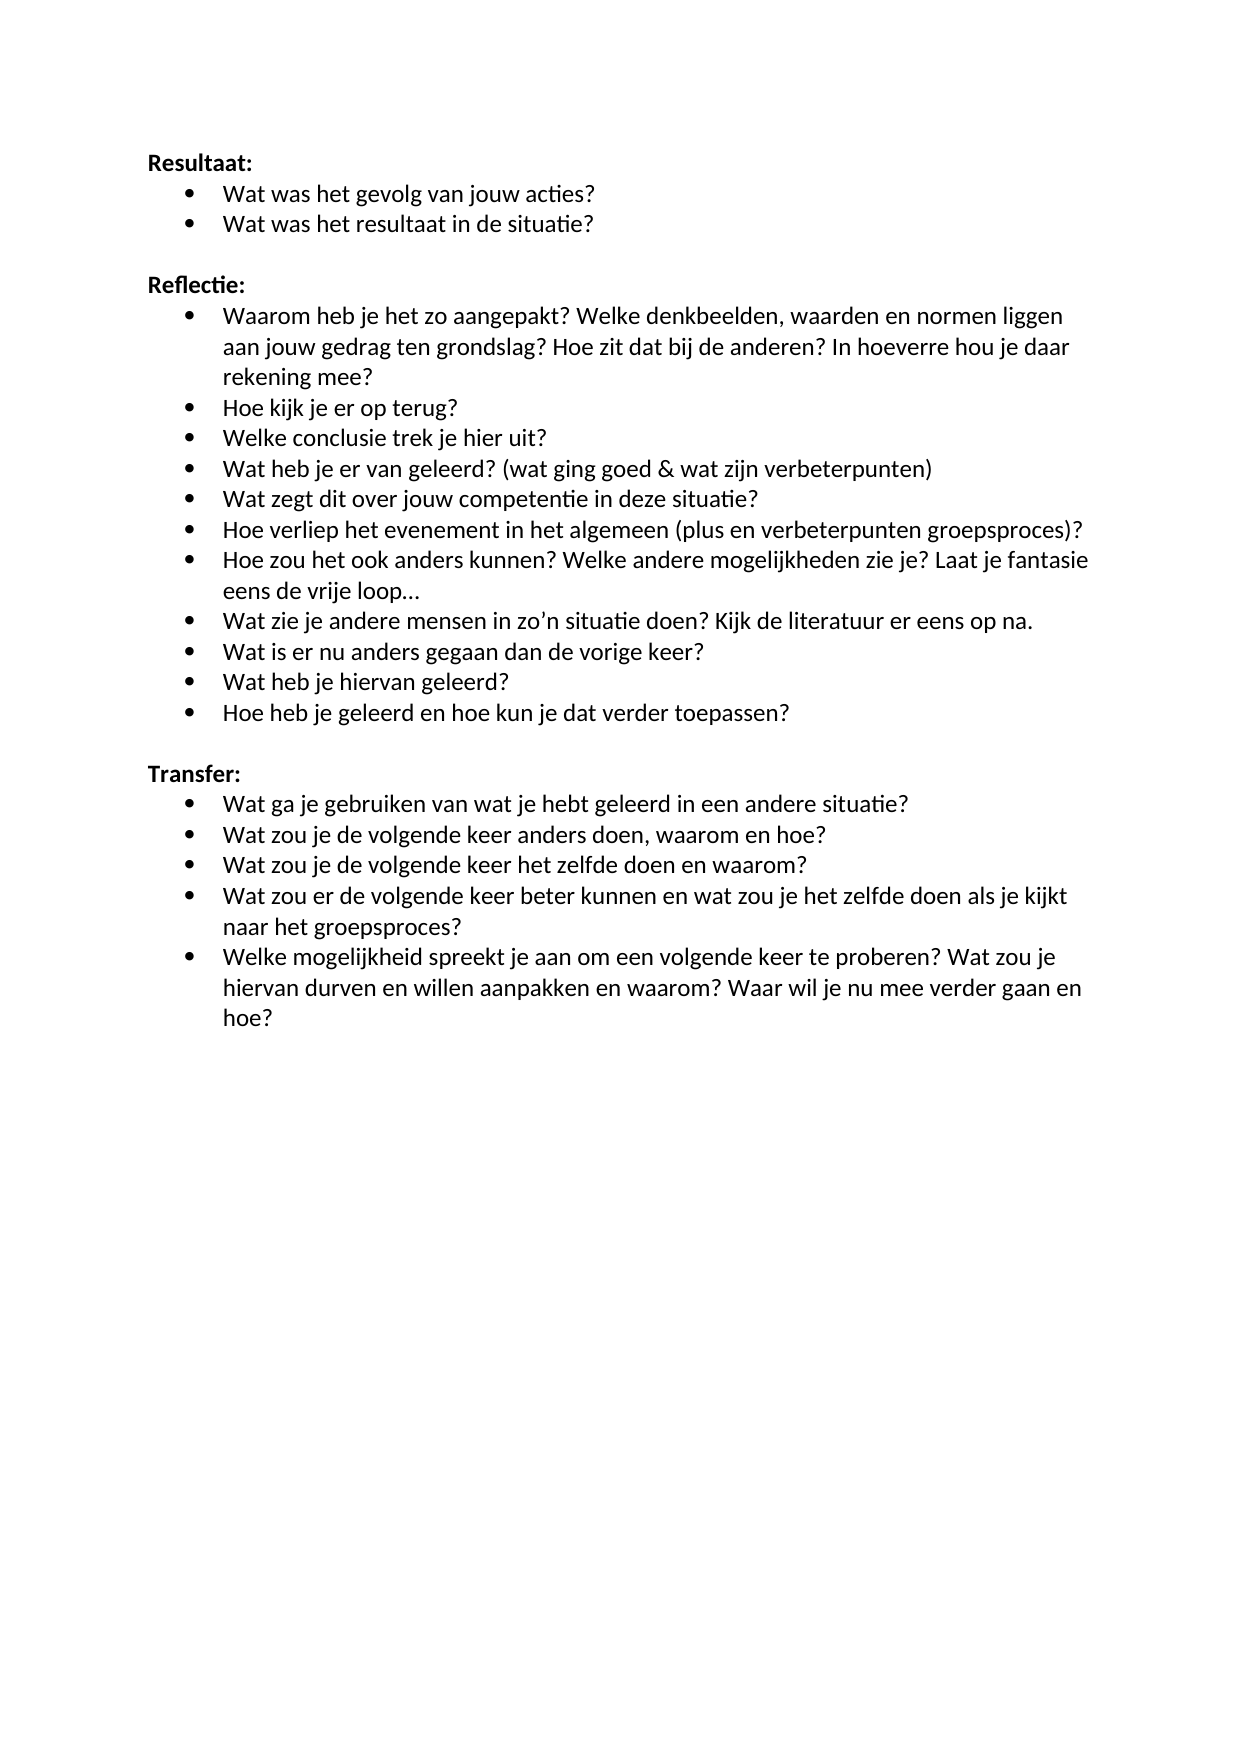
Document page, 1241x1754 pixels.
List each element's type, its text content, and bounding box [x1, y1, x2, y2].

list Hoe verliep het evenement in het algemeen (plus en verbeterpunten groepsproces)? [185, 514, 1093, 544]
list Wat was het gevolg van jouw acties? [185, 178, 1093, 209]
list Wat heb je hiervan geleerd? [185, 666, 1093, 697]
list Wat was het resultaat in de situatie? [185, 209, 1093, 239]
list Wat heb je er van geleerd? (wat ging goed & wat zijn verbeterpunten) [185, 453, 1093, 483]
text Resultaat: [148, 148, 1093, 178]
text Transfer: [148, 758, 1093, 788]
list Wat is er nu anders gegaan dan de vorige keer? [185, 636, 1093, 666]
list Hoe zou het ook anders kunnen? Welke andere mogelijkheden zie je? Laat je fantasie eens de vrije loop… [185, 544, 1093, 605]
list Wat zou je de volgende keer anders doen, waarom en hoe? [185, 819, 1093, 849]
list Wat zou er de volgende keer beter kunnen en wat zou je het zelfde doen als je kijkt naar het groepsproces? [185, 880, 1093, 941]
list Welke conclusie trek je hier uit? [185, 422, 1093, 453]
list Wat zegt dit over jouw competentie in deze situatie? [185, 483, 1093, 514]
list Wat zou je de volgende keer het zelfde doen en waarom? [185, 849, 1093, 880]
list Wat ga je gebruiken van wat je hebt geleerd in een andere situatie? [185, 788, 1093, 819]
text Reflectie: [148, 270, 1093, 300]
list Hoe heb je geleerd en hoe kun je dat verder toepassen? [185, 697, 1093, 727]
list Welke mogelijkheid spreekt je aan om een volgende keer te proberen? Wat zou je hiervan durven en willen aanpakken en waarom? Waar wil je nu mee verder gaan en hoe? [185, 941, 1093, 1033]
list Hoe kijk je er op terug? [185, 392, 1093, 422]
list Wat zie je andere mensen in zo’n situatie doen? Kijk de literatuur er eens op na. [185, 605, 1093, 636]
list Waarom heb je het zo aangepakt? Welke denkbeelden, waarden en normen liggen aan jouw gedrag ten grondslag? Hoe zit dat bij de anderen? In hoeverre hou je daar rekening mee? [185, 300, 1093, 392]
